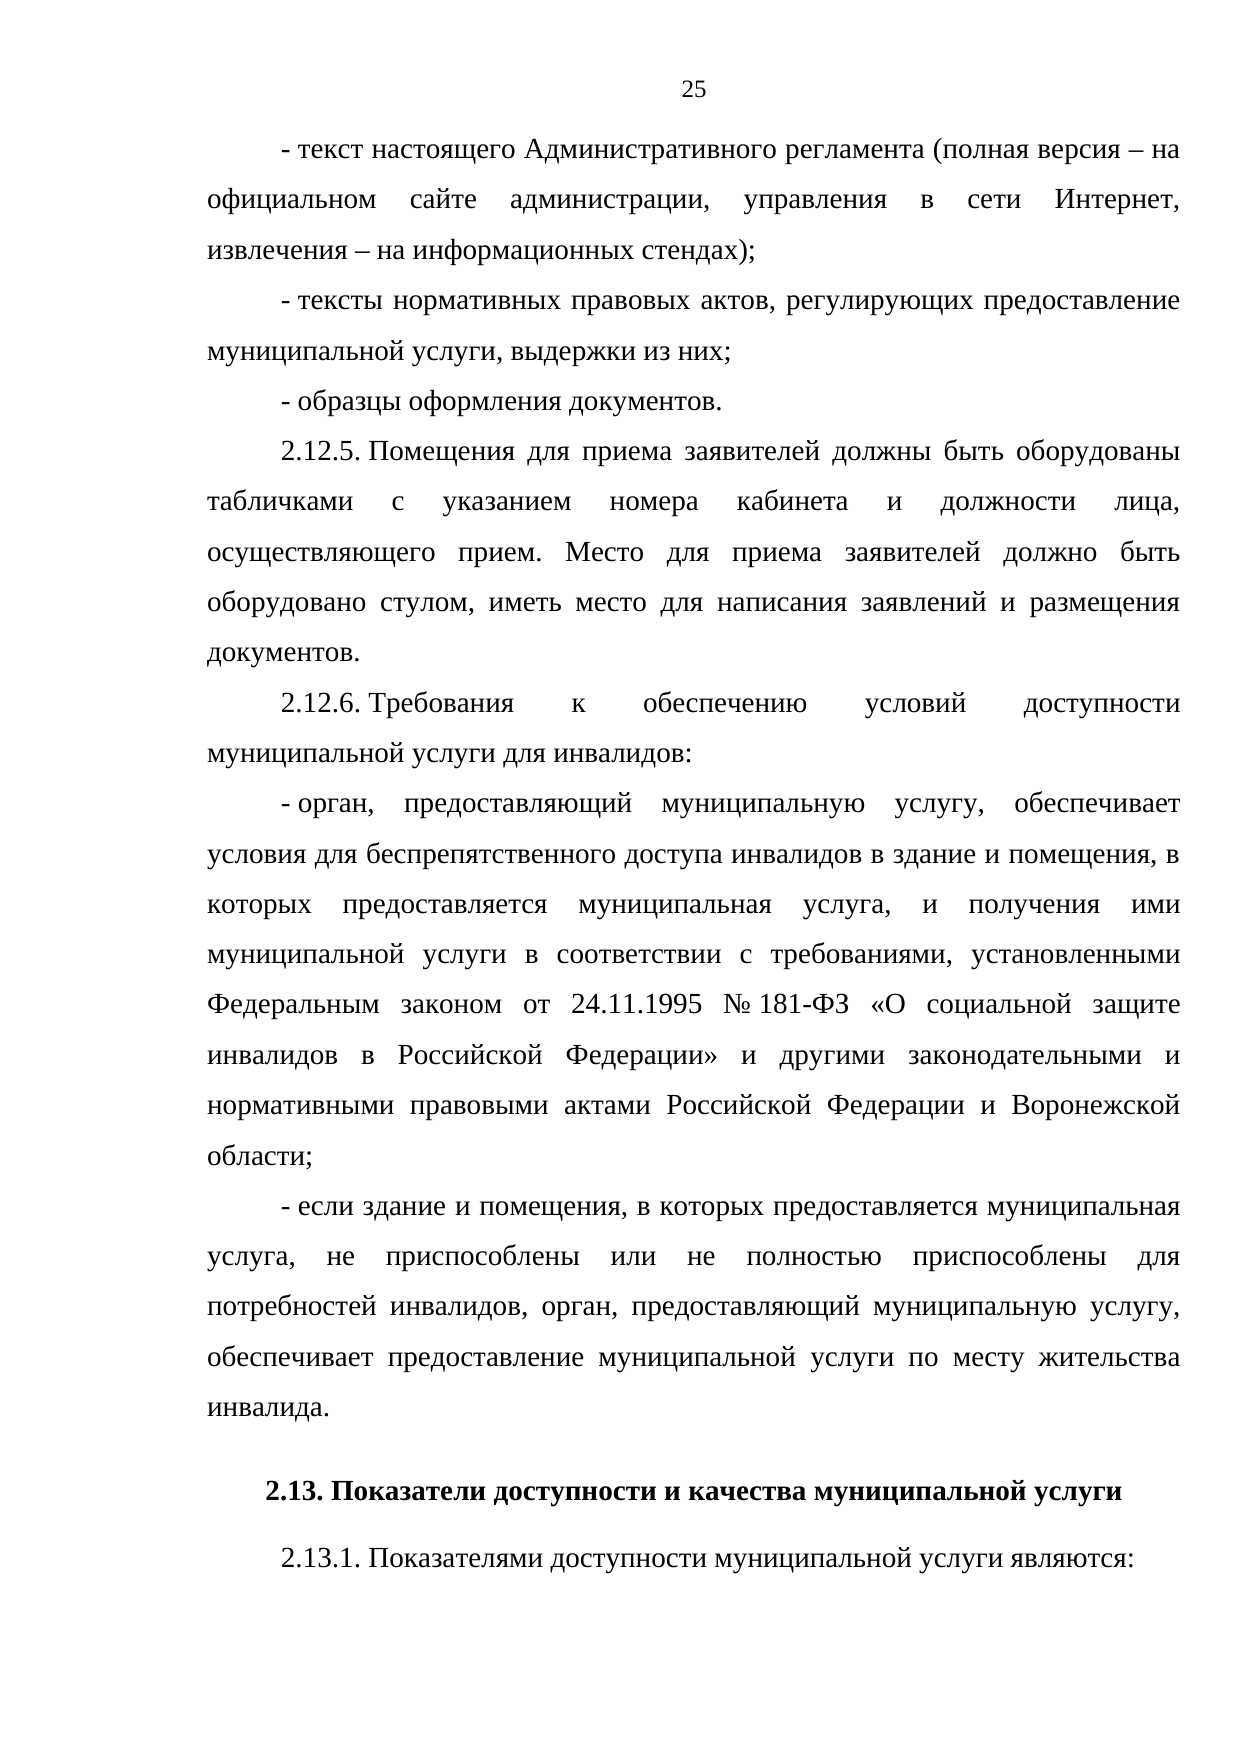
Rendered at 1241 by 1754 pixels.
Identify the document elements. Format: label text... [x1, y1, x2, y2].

text - тексты нормативных правовых актов, регулирующих предоставление муниципальной услуги, выдержки из них; [207, 282, 1181, 366]
text - образцы оформления документов. [207, 383, 1181, 416]
text - если здание и помещения, в которых предоставляется муниципальная услуга, не приспособлены или не полностью приспособлены для потребностей инвалидов, орган, предоставляющий муниципальную услугу, обеспечивает предоставление муниципальной услуги по месту жительства инвалида. [207, 1188, 1181, 1423]
text 2.12.5. Помещения для приема заявителей должны быть оборудованы табличками с указанием номера кабинета и должности лица, осуществляющего прием. Место для приема заявителей должно быть оборудовано стулом, иметь место для написания заявлений и размещения документов. [207, 433, 1181, 668]
text - текст настоящего Административного регламента (полная версия – на официальном сайте администрации, управления в сети Интернет, извлечения – на информационных стендах); [207, 131, 1181, 266]
text - орган, предоставляющий муниципальную услугу, обеспечивает условия для беспрепятственного доступа инвалидов в здание и помещения, в которых предоставляется муниципальная услуга, и получения ими муниципальной услуги в соответствии с требованиями, установленными Федеральным законом от 24.11.1995 № 181-ФЗ «О социальной защите инвалидов в Российской Федерации» и другими законодательными и нормативными правовыми актами Российской Федерации и Воронежской области; [207, 785, 1181, 1171]
text 2.12.6. Требования к обеспечению условий доступности муниципальной услуги для инвалидов: [207, 685, 1181, 769]
text 2.13. Показатели доступности и качества муниципальной услуги [207, 1473, 1181, 1507]
text 2.13.1. Показателями доступности муниципальной услуги являются: [207, 1540, 1181, 1574]
